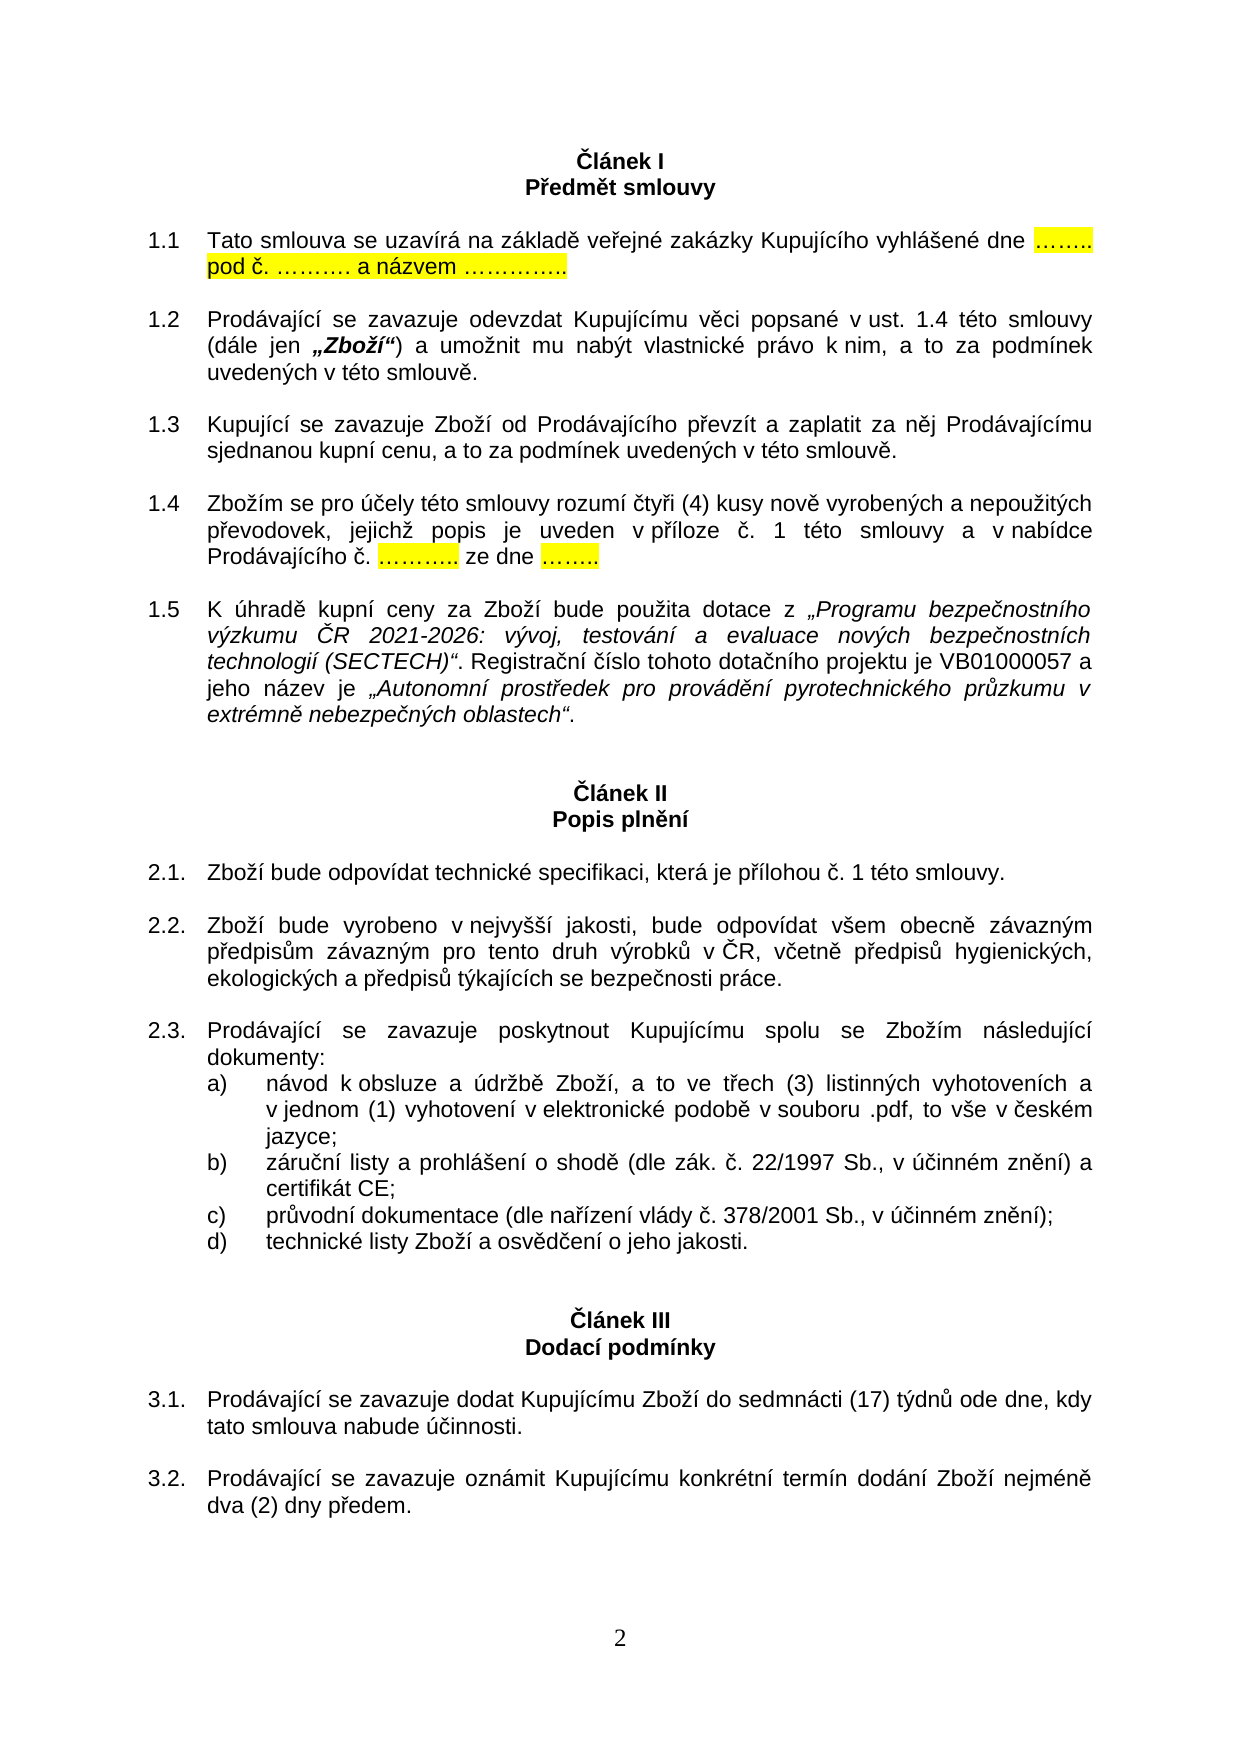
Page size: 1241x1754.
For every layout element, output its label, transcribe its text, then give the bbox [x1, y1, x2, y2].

list Prodávající se zavazuje dodat Kupujícímu Zboží do sedmnácti (17) týdnů ode dne, kdy tato smlouva nabude účinnosti. [148, 1386, 1093, 1439]
list Zboží bude odpovídat technické specifikaci, která je přílohou č. 1 této smlouvy. [148, 859, 1093, 886]
list Prodávající se zavazuje oznámit Kupujícímu konkrétní termín dodání Zboží nejméně dva (2) dny předem. [148, 1465, 1093, 1518]
list Prodávající se zavazuje odevzdat Kupujícímu věci popsané v ust. 1.4 této smlouvy (dále jen „Zboží“) a umožnit mu nabýt vlastnické právo k nim, a to za podmínek uvedených v této smlouvě. [148, 306, 1093, 385]
list Zboží bude vyrobeno v nejvyšší jakosti, bude odpovídat všem obecně závazným předpisům závazným pro tento druh výrobků v ČR, včetně předpisů hygienických, ekologických a předpisů týkajících se bezpečnosti práce. [148, 912, 1093, 991]
text Předmět smlouvy [148, 174, 1093, 200]
text Článek I [148, 148, 1093, 174]
list technické listy Zboží a osvědčení o jeho jakosti. [207, 1228, 1093, 1254]
text Článek II [148, 780, 1093, 806]
text Článek III [148, 1307, 1093, 1333]
list Kupující se zavazuje Zboží od Prodávajícího převzít a zaplatit za něj Prodávajícímu sjednanou kupní cenu, a to za podmínek uvedených v této smlouvě. [148, 411, 1093, 464]
text Popis plnění [148, 806, 1093, 833]
list návod k obsluze a údržbě Zboží, a to ve třech (3) listinných vyhotoveních a v jednom (1) vyhotovení v elektronické podobě v souboru .pdf, to vše v českém jazyce; [207, 1070, 1093, 1149]
list Zbožím se pro účely této smlouvy rozumí čtyři (4) kusy nově vyrobených a nepoužitých převodovek, jejichž popis je uveden v příloze č. 1 této smlouvy a v nabídce Prodávajícího č. ……….. ze dne …….. [148, 490, 1093, 569]
text Dodací podmínky [148, 1333, 1093, 1360]
list záruční listy a prohlášení o shodě (dle zák. č. 22/1997 Sb., v účinném znění) a certifikát CE; [207, 1149, 1093, 1202]
list průvodní dokumentace (dle nařízení vlády č. 378/2001 Sb., v účinném znění); [207, 1202, 1093, 1228]
list K úhradě kupní ceny za Zboží bude použita dotace z „Programu bezpečnostního výzkumu ČR 2021-2026: vývoj, testování a evaluace nových bezpečnostních technologií (SECTECH)“. Registrační číslo tohoto dotačního projektu je VB01000057 a jeho název je „Autonomní prostředek pro provádění pyrotechnického průzkumu v extrémně nebezpečných oblastech“. [148, 596, 1093, 727]
list Tato smlouva se uzavírá na základě veřejné zakázky Kupujícího vyhlášené dne …….. pod č. ………. a názvem ………….. [148, 227, 1093, 279]
list Prodávající se zavazuje poskytnout Kupujícímu spolu se Zbožím následující dokumenty: [148, 1017, 1093, 1070]
